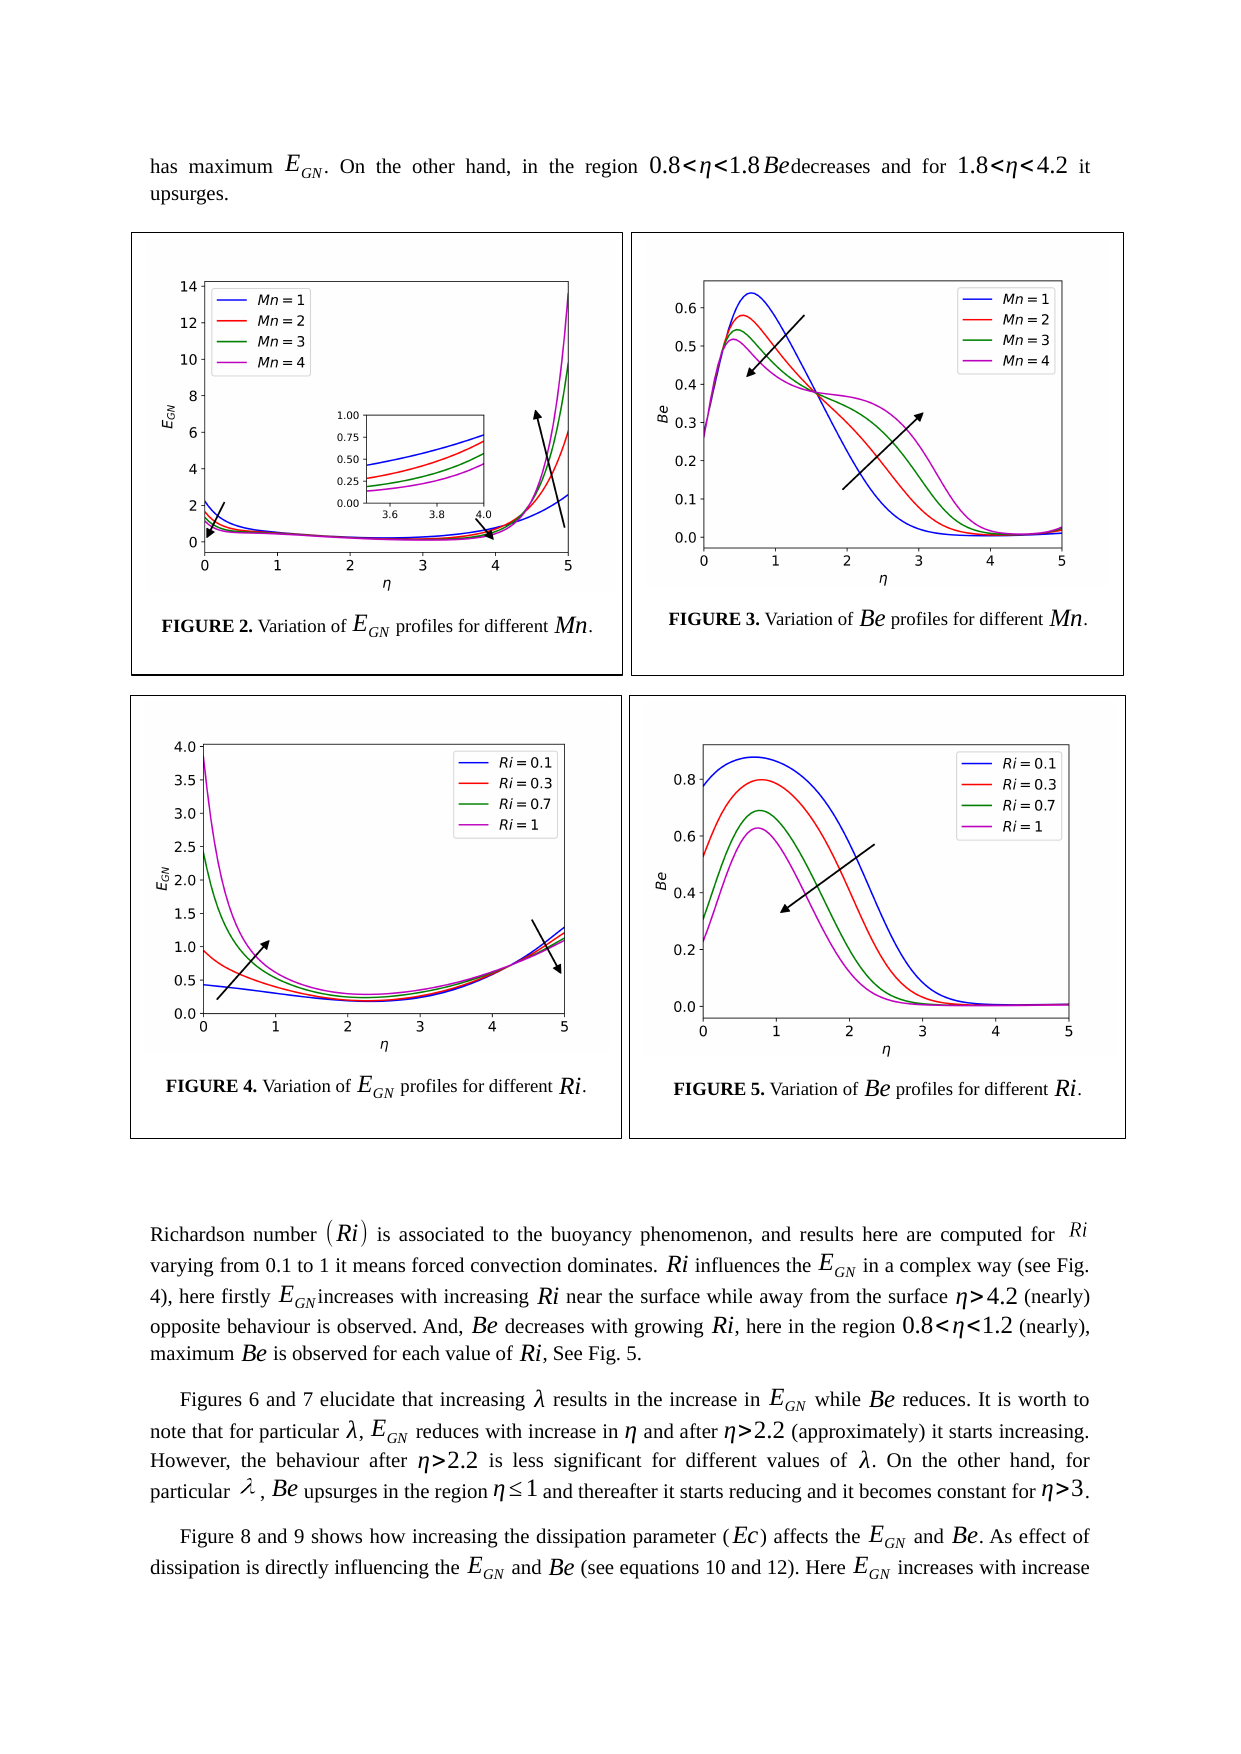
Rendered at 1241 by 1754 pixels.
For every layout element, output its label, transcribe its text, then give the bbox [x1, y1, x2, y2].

picture [146, 239, 615, 591]
picture [145, 702, 610, 1052]
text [150, 150, 1090, 205]
text Figures 6 and 7 elucidate that increasing results in the increase in while reduces. It is worth to note that for particular , reduces with increase in and after (approximately) it starts increasing. However, the behaviour after is less significant for different values of . On the other hand, for particular , upsurges in the region and thereafter it starts reducing and it becomes constant for . [150, 1384, 1090, 1503]
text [150, 1520, 1090, 1583]
text Richardson number is associated to the buoyancy phenomenon, and results here are computed for varying from 0.1 to 1 it means forced convection dominates. influences the in a complex way (see Fig. 4), here firstly increases with increasing near the surface while away from the surface (nearly) opposite behaviour is observed. And, decreases with growing , here in the region (nearly), maximum is observed for each value of , See Fig. 5. [150, 1216, 1090, 1367]
picture [646, 239, 1108, 586]
picture [644, 702, 1116, 1057]
